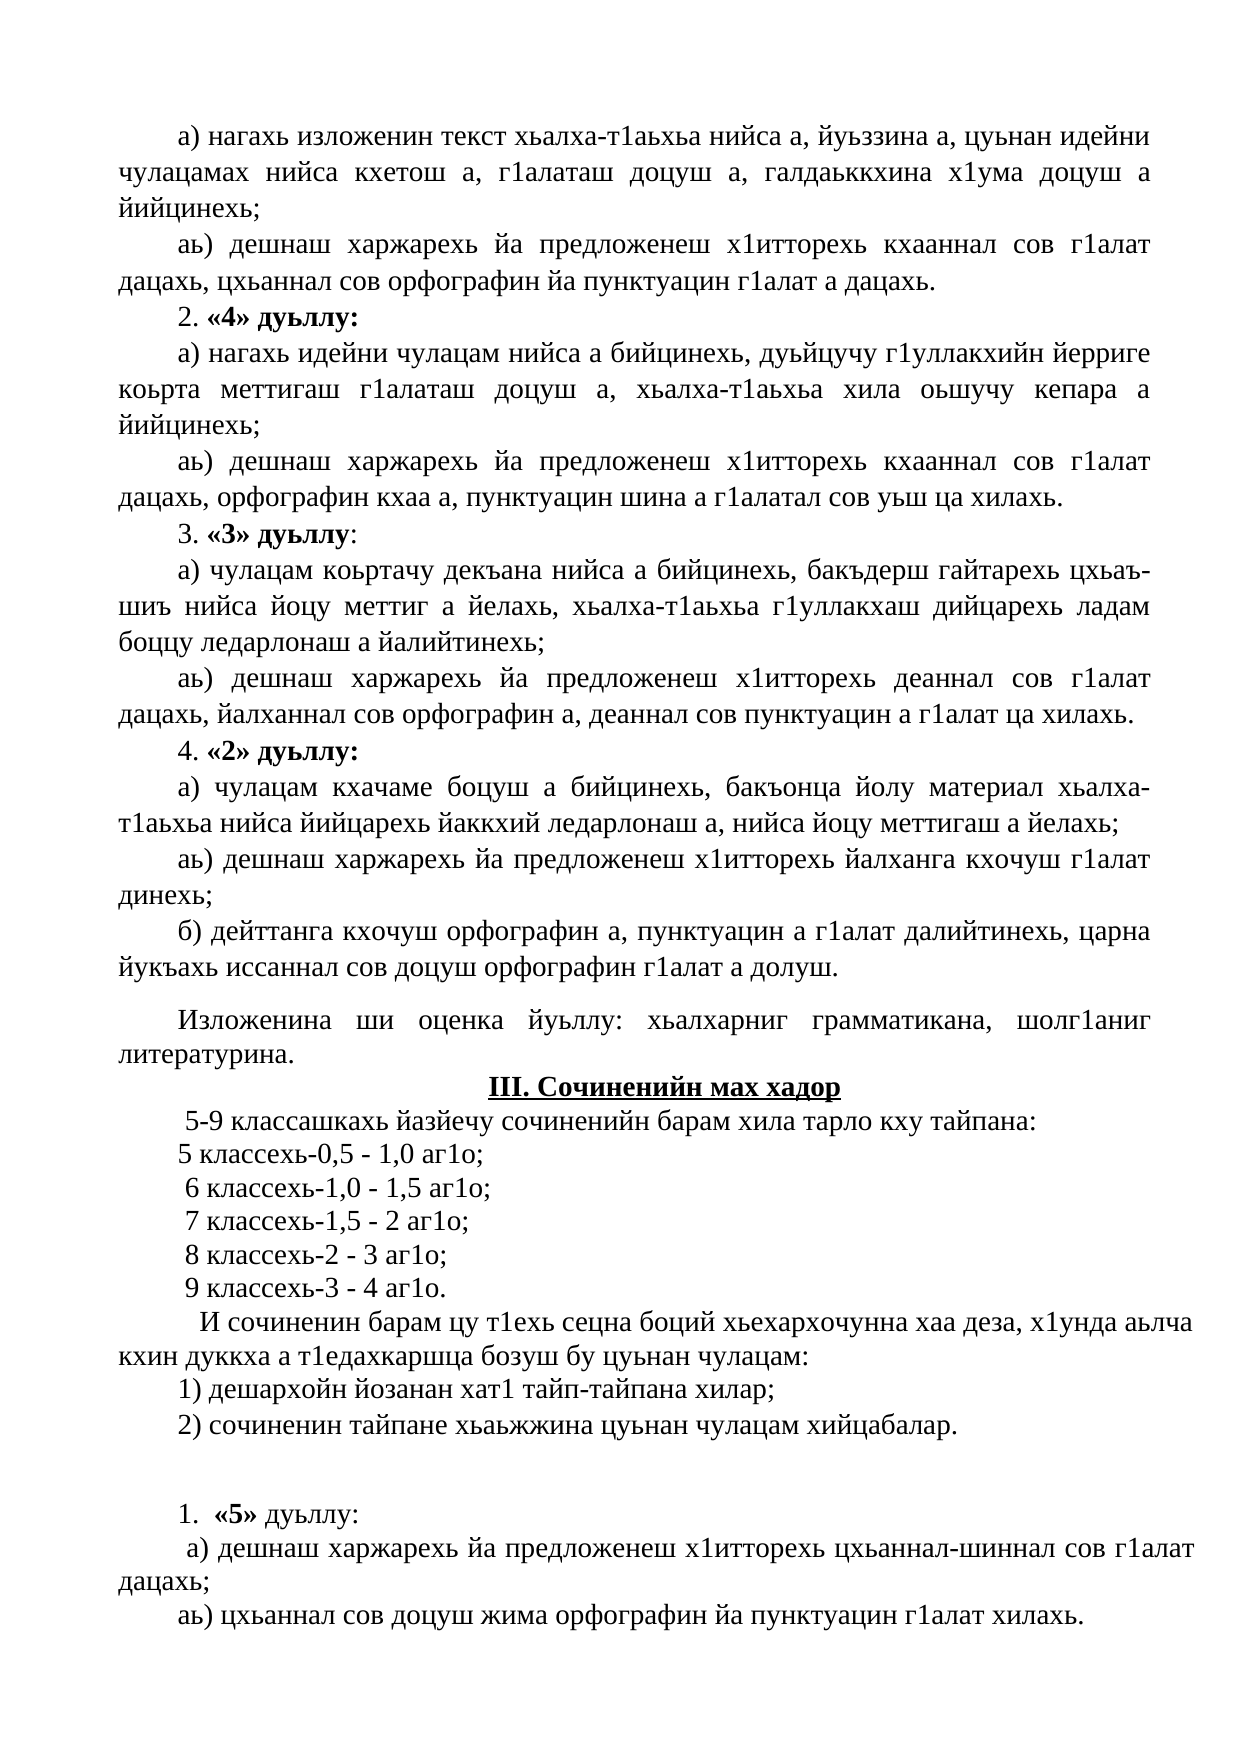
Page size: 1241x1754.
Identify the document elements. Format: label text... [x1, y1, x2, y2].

text а) дешнаш харжарехь йа предложенеш х1итторехь цхьаннал-шиннал сов г1алат дацахь; [118, 1530, 1196, 1597]
list а) нагахь идейни чулацам нийса а бийцинехь, дуьйцучу г1уллакхийн йерриге коьрта меттигаш г1алаташ доцуш а, хьалха-т1аьхьа хила оьшучу кепара а йийцинехь; [118, 335, 1152, 441]
text 9 классехь-3 - 4 аг1о. [118, 1271, 1196, 1304]
list 4. «2» дуьллу: [118, 733, 1152, 766]
text аь) цхьаннал сов доцуш жима орфографин йа пунктуацин г1алат хилахь. [118, 1597, 1196, 1631]
text III. Сочиненийн мах хадор [118, 1069, 1152, 1103]
list аь) дешнаш харжарехь йа предложенеш х1итторехь кхааннал сов г1алат дацахь, орфографин кхаа а, пунктуацин шина а г1алатал сов уьш ца хилахь. [118, 443, 1152, 513]
list аь) дешнаш харжарехь йа предложенеш х1итторехь деаннал сов г1алат дацахь, йалханнал сов орфографин а, деаннал сов пунктуацин а г1алат ца хилахь. [118, 660, 1152, 730]
list 1) дешархойн йозанан хат1 тайп-тайпана хилар; [118, 1371, 1196, 1405]
list 3. «3» дуьллу: [118, 516, 1152, 549]
text 6 классехь-1,0 - 1,5 аг1о; [118, 1170, 1167, 1203]
text 7 классехь-1,5 - 2 аг1о; [118, 1203, 1196, 1237]
list 2) сочиненин тайпане хьаьжжина цуьнан чулацам хийцабалар. [118, 1407, 1196, 1441]
list а) чулацам коьртачу декъана нийса а бийцинехь, бакъдерш гайтарехь цхьаъ-шиъ нийса йоцу меттиг а йелахь, хьалха-т1аьхьа г1уллакхаш дийцарехь ладам боццу ледарлонаш а йалийтинехь; [118, 552, 1152, 658]
list 2. «4» дуьллу: [118, 299, 1152, 332]
list б) дейттанга кхочуш орфографин а, пунктуацин а г1алат далийтинехь, царна йукъахь иссаннал сов доцуш орфографин г1алат а долуш. [118, 913, 1152, 983]
text 1. «5» дуьллу: [118, 1496, 1196, 1530]
text И сочиненин барам цу т1ехь сецна боций хьехархочунна хаа деза, х1унда аьлча кхин дуккха а т1едахкаршца бозуш бу цуьнан чулацам: [118, 1304, 1196, 1371]
list аь) дешнаш харжарехь йа предложенеш х1итторехь йалханга кхочуш г1алат динехь; [118, 841, 1152, 911]
list аь) дешнаш харжарехь йа предложенеш х1итторехь кхааннал сов г1алат дацахь, цхьаннал сов орфографин йа пунктуацин г1алат а дацахь. [118, 227, 1152, 296]
text 5-9 классашкахь йазйечу сочиненийн барам хила тарло кху тайпана: [118, 1103, 1152, 1136]
list а) нагахь изложенин текст хьалха-т1аьхьа нийса а, йуьззина а, цуьнан идейни чулацамах нийса кхетош а, г1алаташ доцуш а, галдаьккхина х1ума доцуш а йийцинехь; [118, 118, 1152, 224]
text Изложенина ши оценка йуьллу: хьалхарниг грамматикана, шолг1аниг литературина. [118, 1002, 1152, 1069]
text 5 классехь-0,5 - 1,0 аг1о; [118, 1136, 1167, 1170]
list а) чулацам кхачаме боцуш а бийцинехь, бакъонца йолу материал хьалха-т1аьхьа нийса йийцарехь йаккхий ледарлонаш а, нийса йоцу меттигаш а йелахь; [118, 769, 1152, 838]
text 8 классехь-2 - 3 аг1о; [118, 1237, 1196, 1271]
